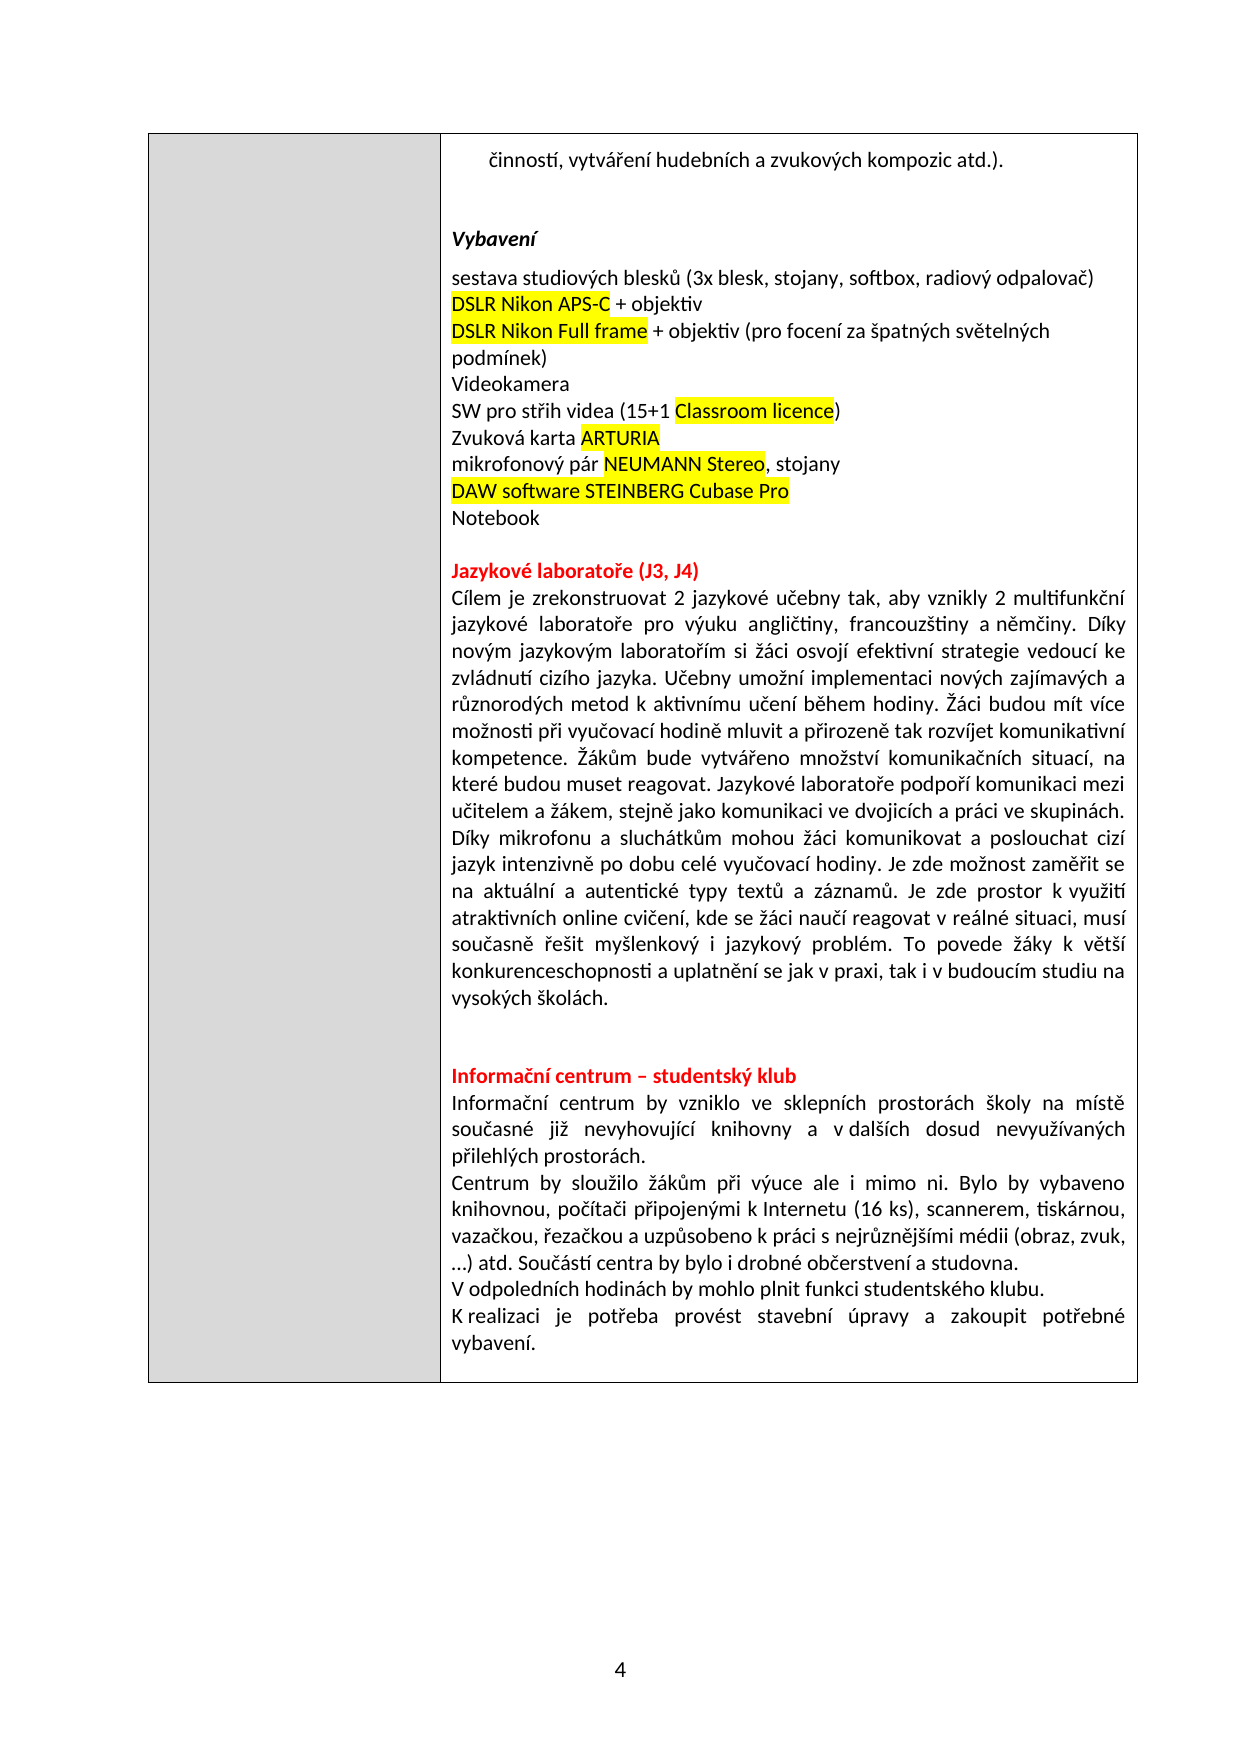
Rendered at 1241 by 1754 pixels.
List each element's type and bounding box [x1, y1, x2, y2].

table_cell [441, 134, 1137, 1382]
table_cell [149, 134, 440, 1382]
